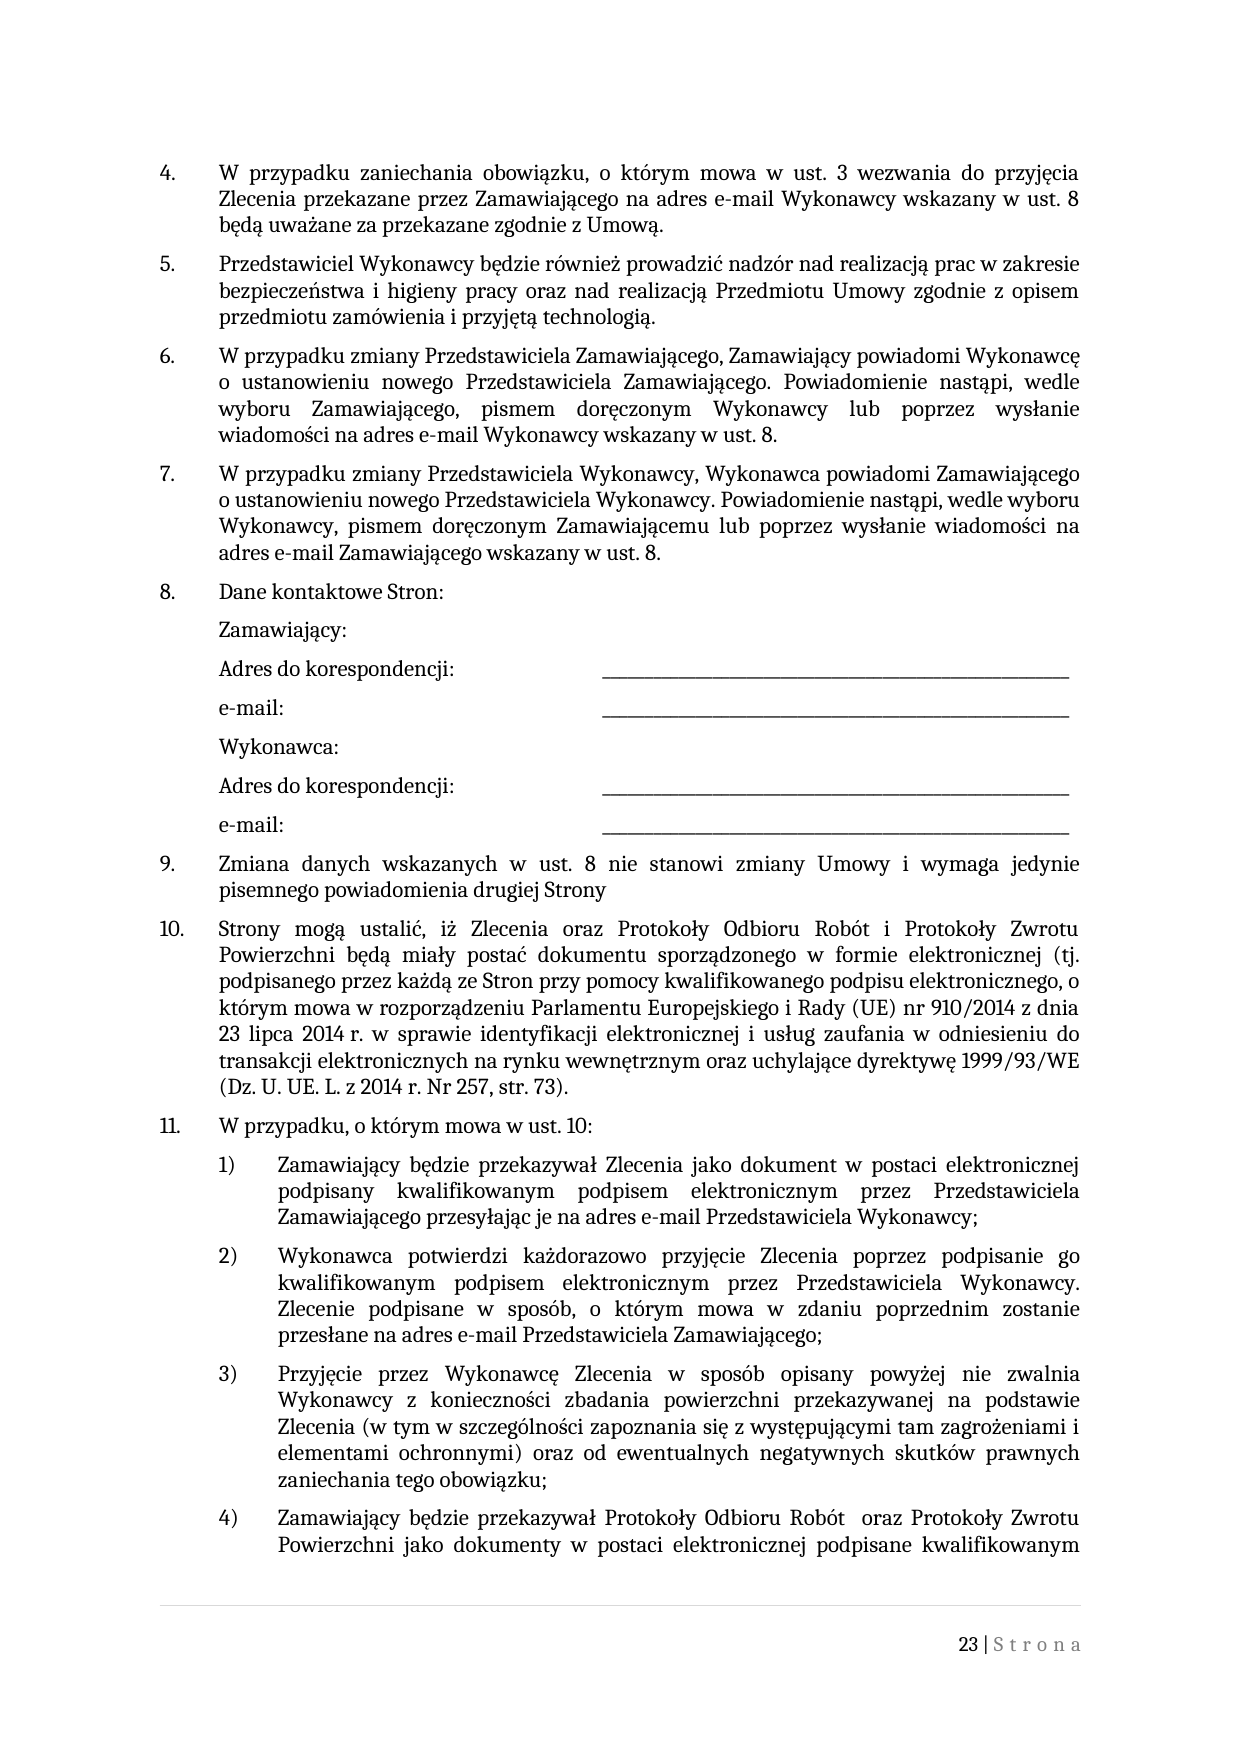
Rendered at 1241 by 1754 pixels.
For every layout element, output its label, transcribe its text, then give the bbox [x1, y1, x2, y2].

text Zamawiający: [218, 617, 1081, 644]
list Zmiana danych wskazanych w ust. 8 nie stanowi zmiany Umowy i wymaga jedynie pisemnego powiadomienia drugiej Strony [159, 850, 1081, 903]
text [218, 1505, 1081, 1558]
list W przypadku zmiany Przedstawiciela Wykonawcy, Wykonawca powiadomi Zamawiającego o ustanowieniu nowego Przedstawiciela Wykonawcy. Powiadomienie nastąpi, wedle wyboru Wykonawcy, pismem doręczonym Zamawiającemu lub poprzez wysłanie wiadomości na adres e-mail Zamawiającego wskazany w ust. 8. [159, 461, 1081, 566]
text Adres do korespondencji: _______________________________________________________ [218, 773, 1081, 799]
text 3) Przyjęcie przez Wykonawcę Zlecenia w sposób opisany powyżej nie zwalnia Wykonawcy z konieczności zbadania powierzchni przekazywanej na podstawie Zlecenia (w tym w szczególności zapoznania się z występującymi tam zagrożeniami i elementami ochronnymi) oraz od ewentualnych negatywnych skutków prawnych zaniechania tego obowiązku; [218, 1361, 1081, 1493]
list W przypadku, o którym mowa w ust. 10: [159, 1113, 1081, 1139]
text 2) Wykonawca potwierdzi każdorazowo przyjęcie Zlecenia poprzez podpisanie go kwalifikowanym podpisem elektronicznym przez Przedstawiciela Wykonawcy. Zlecenie podpisane w sposób, o którym mowa w zdaniu poprzednim zostanie przesłane na adres e-mail Przedstawiciela Zamawiającego; [218, 1243, 1081, 1348]
text Adres do korespondencji: _______________________________________________________ [218, 656, 1081, 682]
list W przypadku zaniechania obowiązku, o którym mowa w ust. 3 wezwania do przyjęcia Zlecenia przekazane przez Zamawiającego na adres e-mail Wykonawcy wskazany w ust. 8 będą uważane za przekazane zgodnie z Umową. [159, 159, 1081, 238]
text 1) Zamawiający będzie przekazywał Zlecenia jako dokument w postaci elektronicznej podpisany kwalifikowanym podpisem elektronicznym przez Przedstawiciela Zamawiającego przesyłając je na adres e-mail Przedstawiciela Wykonawcy; [218, 1151, 1081, 1231]
list Dane kontaktowe Stron: [159, 578, 1081, 605]
list Strony mogą ustalić, iż Zlecenia oraz Protokoły Odbioru Robót i Protokoły Zwrotu Powierzchni będą miały postać dokumentu sporządzonego w formie elektronicznej (tj. podpisanego przez każdą ze Stron przy pomocy kwalifikowanego podpisu elektronicznego, o którym mowa w rozporządzeniu Parlamentu Europejskiego i Rady (UE) nr 910/2014 z dnia 23 lipca 2014 r. w sprawie identyfikacji elektronicznej i usług zaufania w odniesieniu do transakcji elektronicznych na rynku wewnętrznym oraz uchylające dyrektywę 1999/93/WE (Dz. U. UE. L. z 2014 r. Nr 257, str. 73). [159, 916, 1081, 1100]
text e-mail: _______________________________________________________ [218, 812, 1081, 838]
text Wykonawca: [218, 734, 1081, 760]
list W przypadku zmiany Przedstawiciela Zamawiającego, Zamawiający powiadomi Wykonawcę o ustanowieniu nowego Przedstawiciela Zamawiającego. Powiadomienie nastąpi, wedle wyboru Zamawiającego, pismem doręczonym Wykonawcy lub poprzez wysłanie wiadomości na adres e-mail Wykonawcy wskazany w ust. 8. [159, 343, 1081, 448]
list Przedstawiciel Wykonawcy będzie również prowadzić nadzór nad realizacją prac w zakresie bezpieczeństwa i higieny pracy oraz nad realizacją Przedmiotu Umowy zgodnie z opisem przedmiotu zamówienia i przyjętą technologią. [159, 251, 1081, 330]
text e-mail: _______________________________________________________ [218, 695, 1081, 721]
